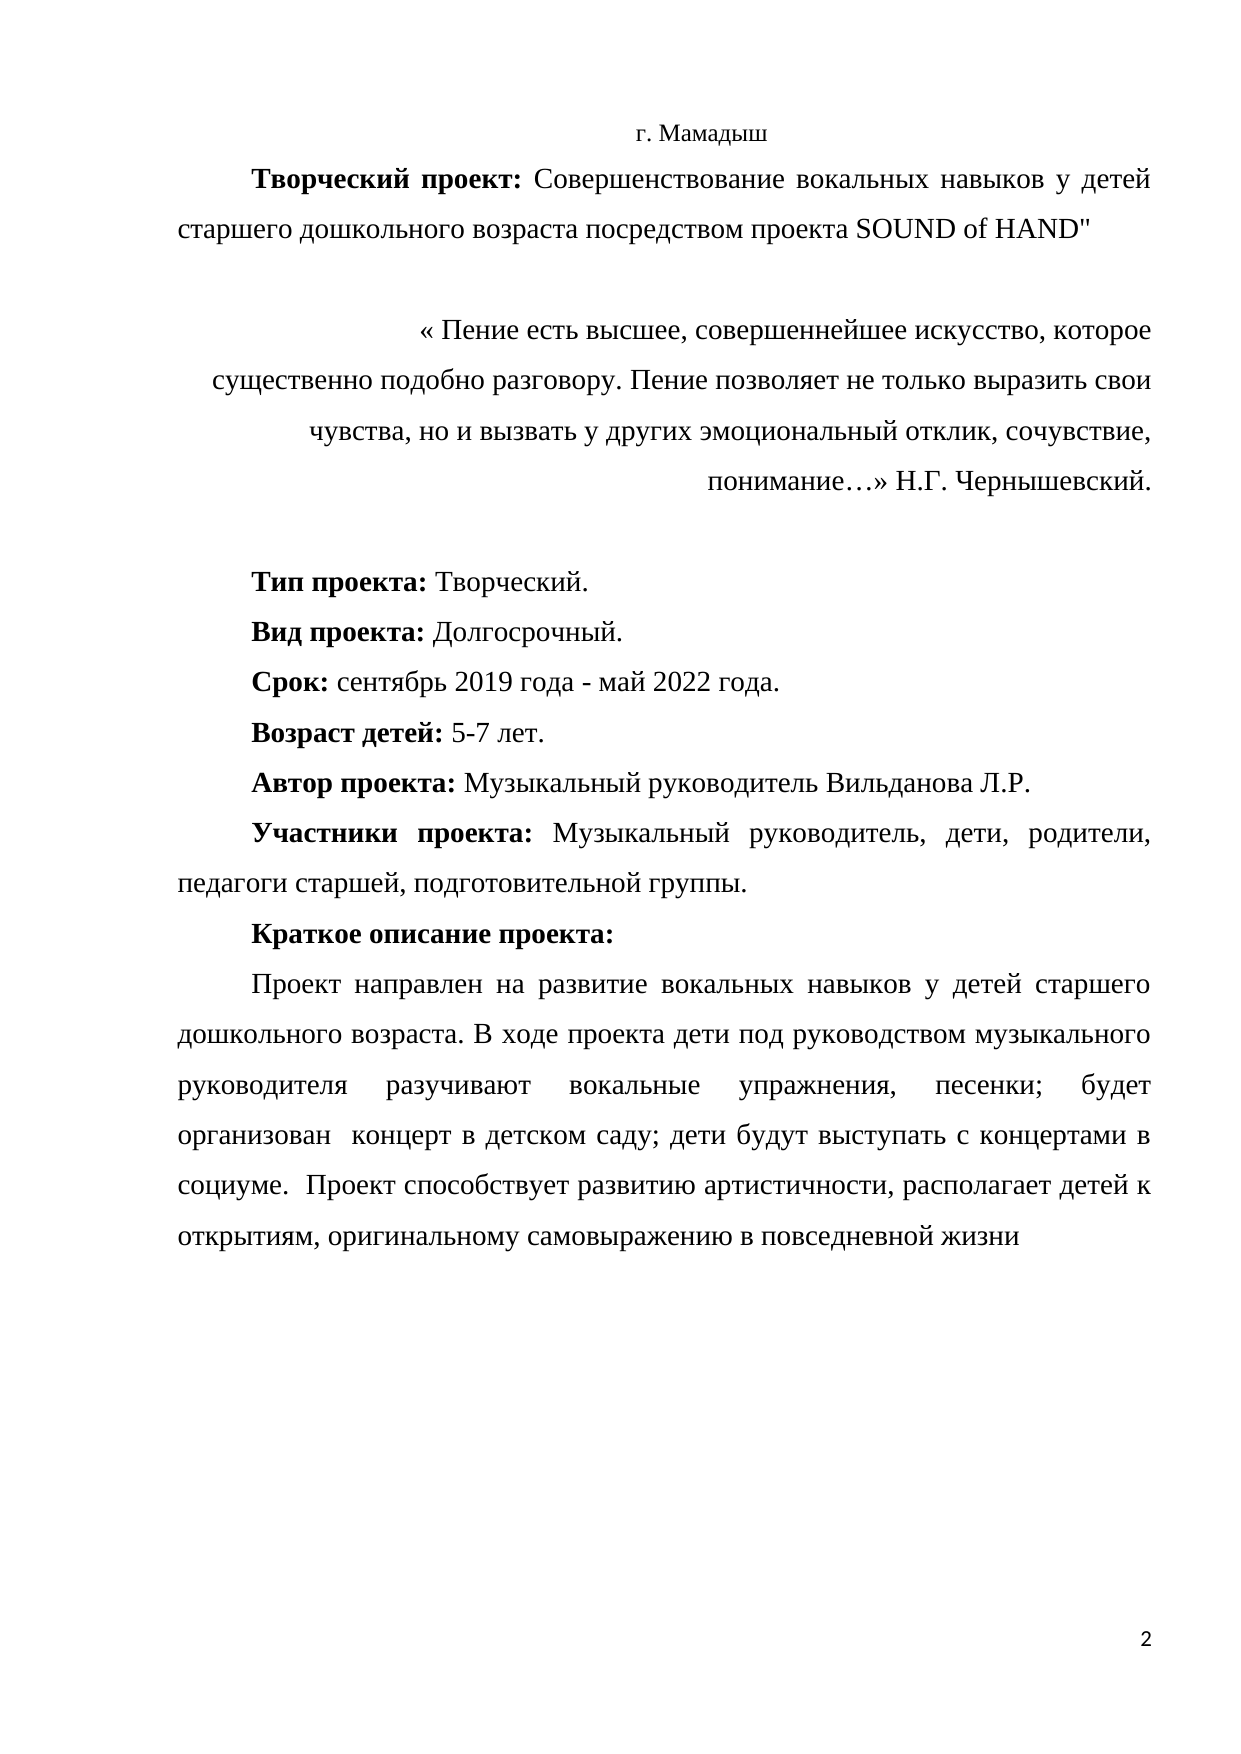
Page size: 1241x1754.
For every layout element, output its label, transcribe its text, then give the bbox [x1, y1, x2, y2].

text Тип проекта: Творческий. [177, 564, 1152, 597]
text г. Мамадыш [177, 118, 1152, 147]
text Вид проекта: Долгосрочный. [177, 614, 1152, 648]
text Срок: сентябрь 2019 года - май 2022 года. [177, 664, 1152, 698]
text Автор проекта: Музыкальный руководитель Вильданова Л.Р. [177, 765, 1152, 798]
text Творческий проект: Совершенствование вокальных навыков у детей старшего дошкольного возраста посредством проекта SOUND of HAND" [177, 161, 1152, 245]
text Возраст детей: 5-7 лет. [177, 715, 1152, 748]
text Проект направлен на развитие вокальных навыков у детей старшего дошкольного возраста. В ходе проекта дети под руководством музыкального руководителя разучивают вокальные упражнения, песенки; будет организован концерт в детском саду; дети будут выступать с концертами в социуме. Проект способствует развитию артистичности, располагает детей к открытиям, оригинальному самовыражению в повседневной жизни [177, 966, 1152, 1251]
text « Пение есть высшее, совершеннейшее искусство, которое существенно подобно разговору. Пение позволяет не только выразить свои чувства, но и вызвать у других эмоциональный отклик, сочувствие, понимание…» Н.Г. Чернышевский. [177, 312, 1152, 497]
text Краткое описание проекта: [177, 916, 1152, 949]
text Участники проекта: Музыкальный руководитель, дети, родители, педагоги старшей, подготовительной группы. [177, 815, 1152, 899]
